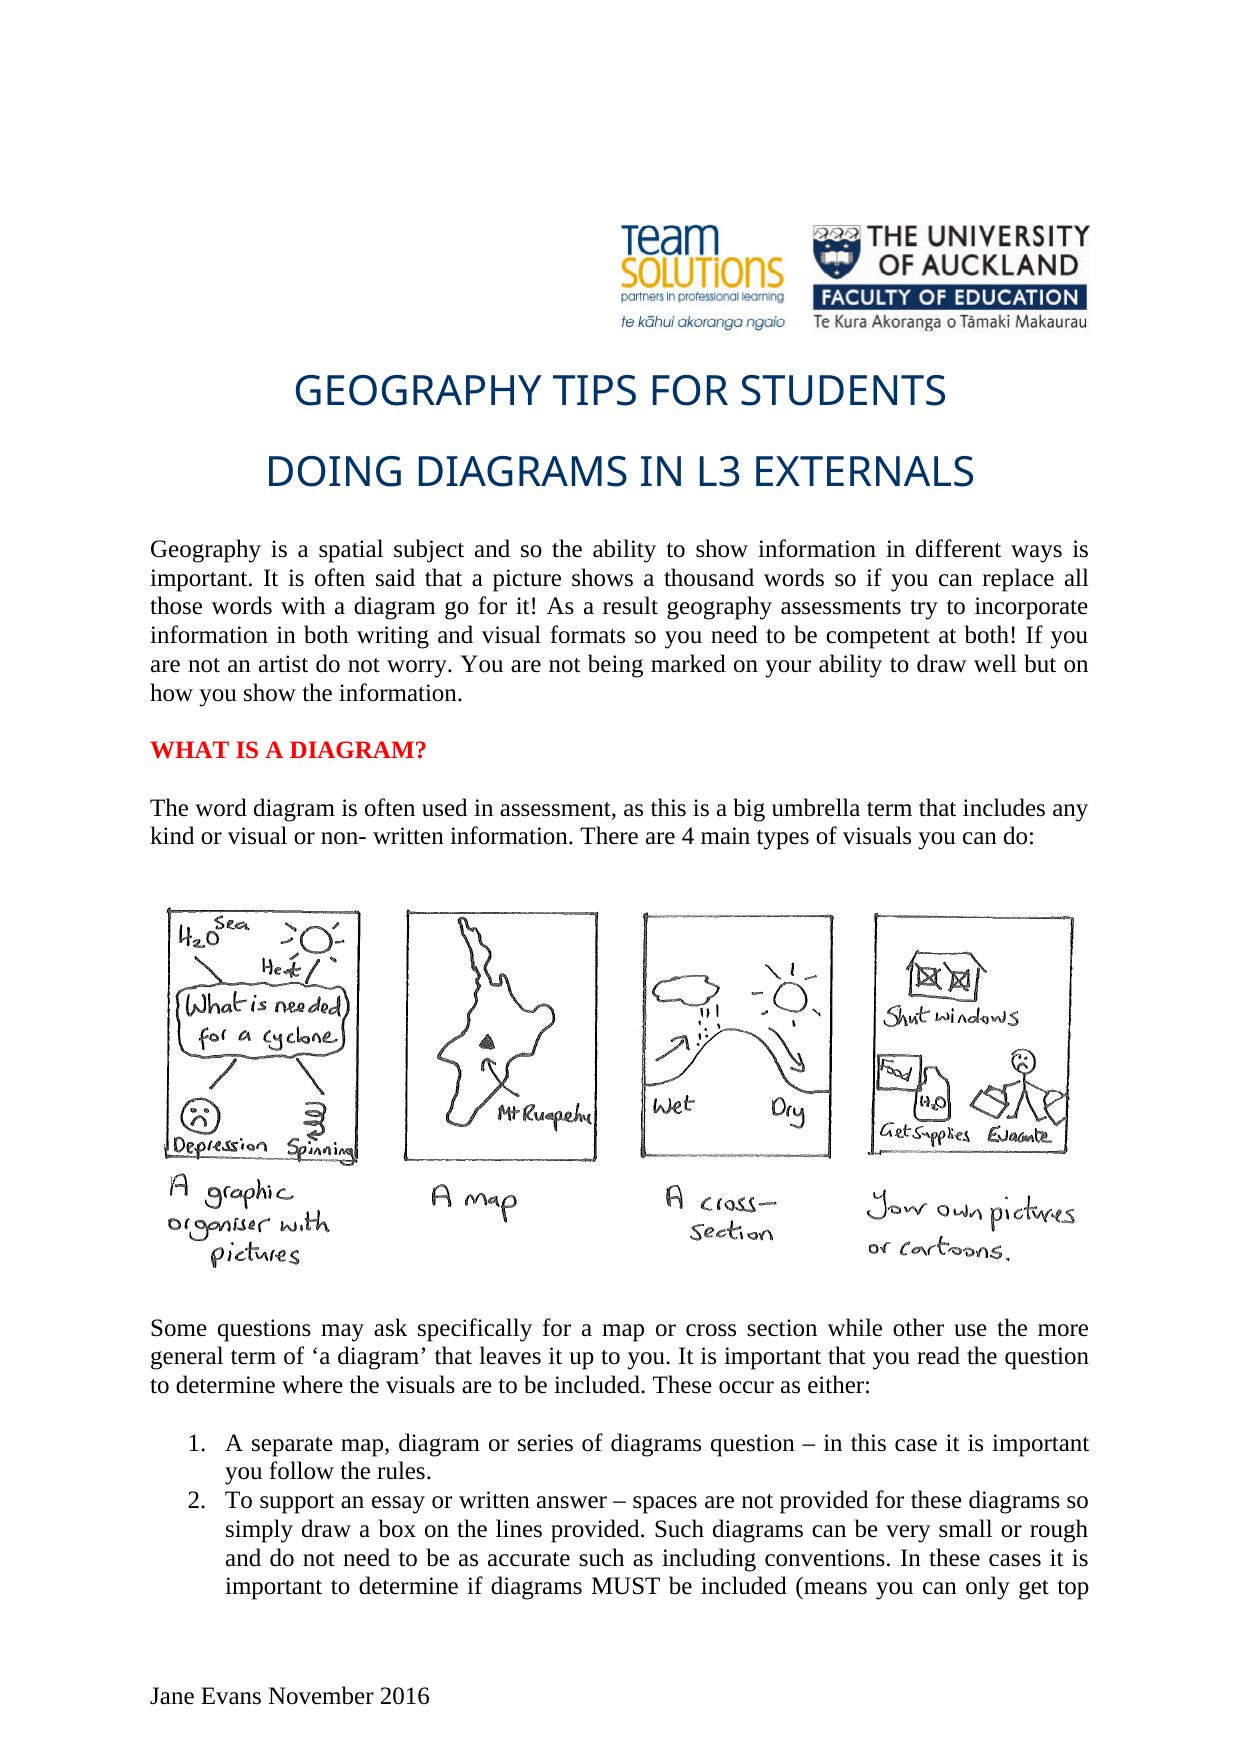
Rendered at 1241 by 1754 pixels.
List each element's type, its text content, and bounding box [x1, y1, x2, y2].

title GEOGRAPHY TIPS FOR STUDENTS [150, 360, 1090, 417]
text The word diagram is often used in assessment, as this is a big umbrella term that includes any kind or visual or non- written information. There are 4 main types of visuals you can do: [150, 793, 1090, 850]
picture [618, 217, 1091, 336]
title DOING DIAGRAMS IN L3 EXTERNALS [150, 442, 1090, 499]
text Geography is a spatial subject and so the ability to show information in different ways is important. It is often said that a picture shows a thousand words so if you can replace all those words with a diagram go for it! As a result geography assessments try to incorporate information in both writing and visual formats so you need to be competent at both! If you are not an artist do not worry. You are not being marked on your ability to draw well but on how you show the information. [150, 534, 1090, 706]
list A separate map, diagram or series of diagrams question – in this case it is important you follow the rules. [187, 1428, 1090, 1485]
text WHAT IS A DIAGRAM? [150, 735, 1090, 764]
picture [150, 850, 1088, 1313]
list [187, 1485, 1090, 1600]
